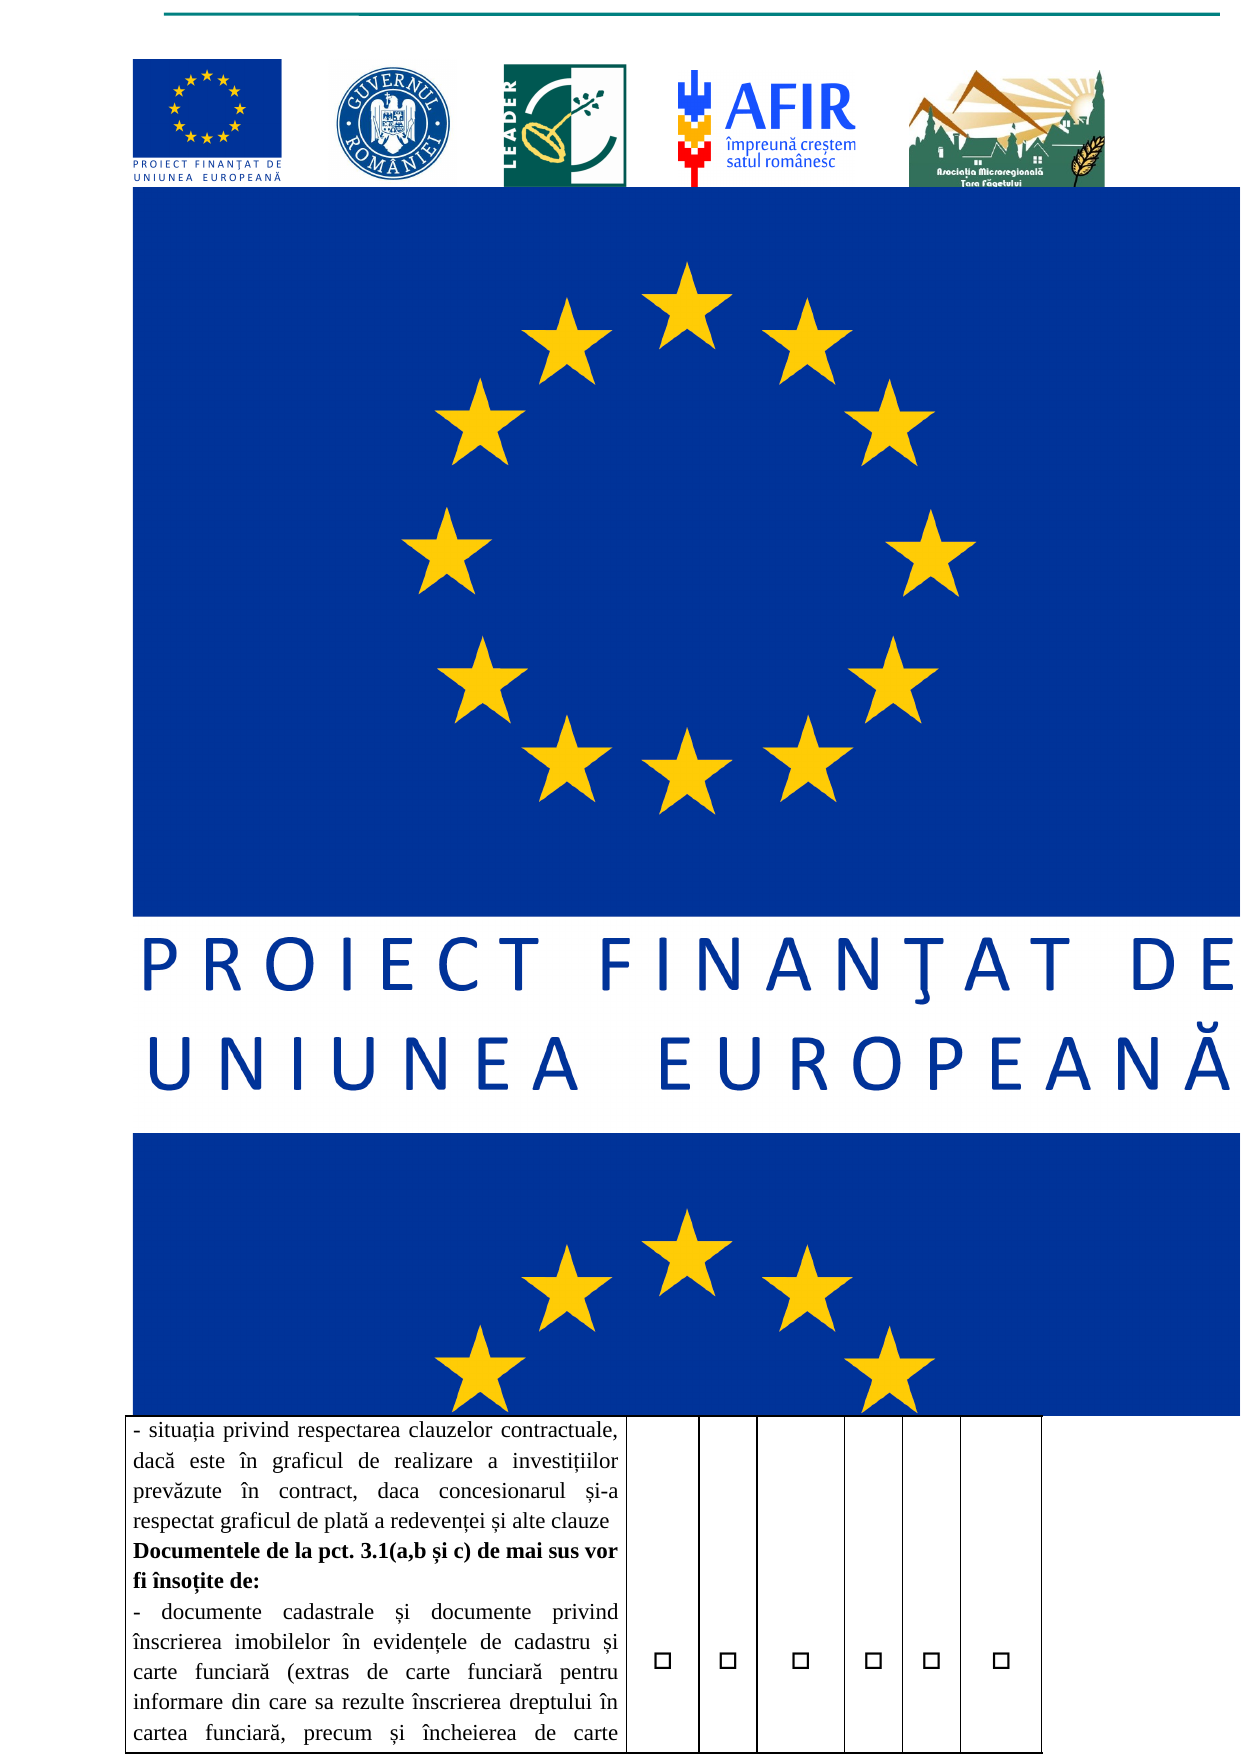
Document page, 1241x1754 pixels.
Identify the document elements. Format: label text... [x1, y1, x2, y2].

table_cell [845, 1417, 902, 1752]
table_cell [758, 1417, 844, 1752]
table_cell În cazul contractului de concesiune pentru terenuri, acesta va fi însoțit de o adresă emisă de concedent care să specifice: - suprafața concesionată la zi - dacă pentru suprafața concesionată există solicitări privind retrocedarea sau diminuarea și dacă da, să se menționeze care este suprafața supusă acestui proces; - situația privind respectarea clauzelor contractuale, dacă este în graficul de realizare a investițiilor prevăzute în contract, daca concesionarul și-a respectat graficul de plată a redevenței și alte clauze Documentele de la pct. 3.1(a,b și c) de mai sus vor fi însoțite de: - documente cadastrale și documente privind înscrierea imobilelor în evidențele de cadastru și carte funciară (extras de carte funciară pentru informare din care sa rezulte înscrierea dreptului în cartea funciară, precum și încheierea de carte funciară emisă de OCPI), în termen de valabilitate la data depunerii (emis cu maxim 90 de zile înaintea depunerii proiectului). 3.2 Pentru proiectele care propun doar dotare, achiziție de mașini și/sau utilaje fără montaj sau al căror montaj nu necesită lucrări de construcții și/sau lucrări de intervenții asupra instalațiilor existente (electricitate, apă, canalizare, gaze, ventilație, etc.), se vor prezenta înscrisuri valabile pentru o perioada (calculată în ani) cel puțin egală cu perioada de derulare a proiectului începând cu anul depunerii cererii de finanțare care să certifice, dupa caz: a) dreptul de proprietate privată, b) dreptul de concesiune, c) dreptul de superficie, d) dreptul de uzufruct; e) dreptul de folosință cu titlul gratuit; f) împrumutul de folosință (comodat); g) dreptul de închiriere / locațiune De ex.: contract de cesiune, contract de concesiune, contract de locațiune/închiriere, contract de comodat. În cazul în care documentele de la pct. 3.2(a,b,c,d,e,f și g) nu sunt depuse în formă autentică sau nu sunt emise de o autoritate publică sau nu sunt hotărâri judecătorești acestea vor fi însoțite de: Documente cadastrale și documente privind înscrierea imobilelor în evidențele de cadastru și carte funciară (extras de carte funciară pentru informare din care sa rezulte înscrierea dreptului în cartea funciară, precum și încheierea de carte funciară emisă de OCPI), în termen de valabilitate la data depunerii (emis cu maxim 90 de zile înaintea depunerii proiectului). În situația în care imobilul pe care se execută investiția nu este liber de sarcini (ipotecat în vederea constituirii unui credit) se va depune acordul creditorului privind execuția investiției și graficul de rambursare a creditului. [126, 1417, 626, 1752]
picture [132, 59, 1241, 1416]
table_cell [700, 1417, 756, 1752]
table_cell [627, 1417, 698, 1752]
picture [907, 70, 1105, 186]
table_cell [961, 1417, 1041, 1752]
table_cell [903, 1417, 960, 1752]
